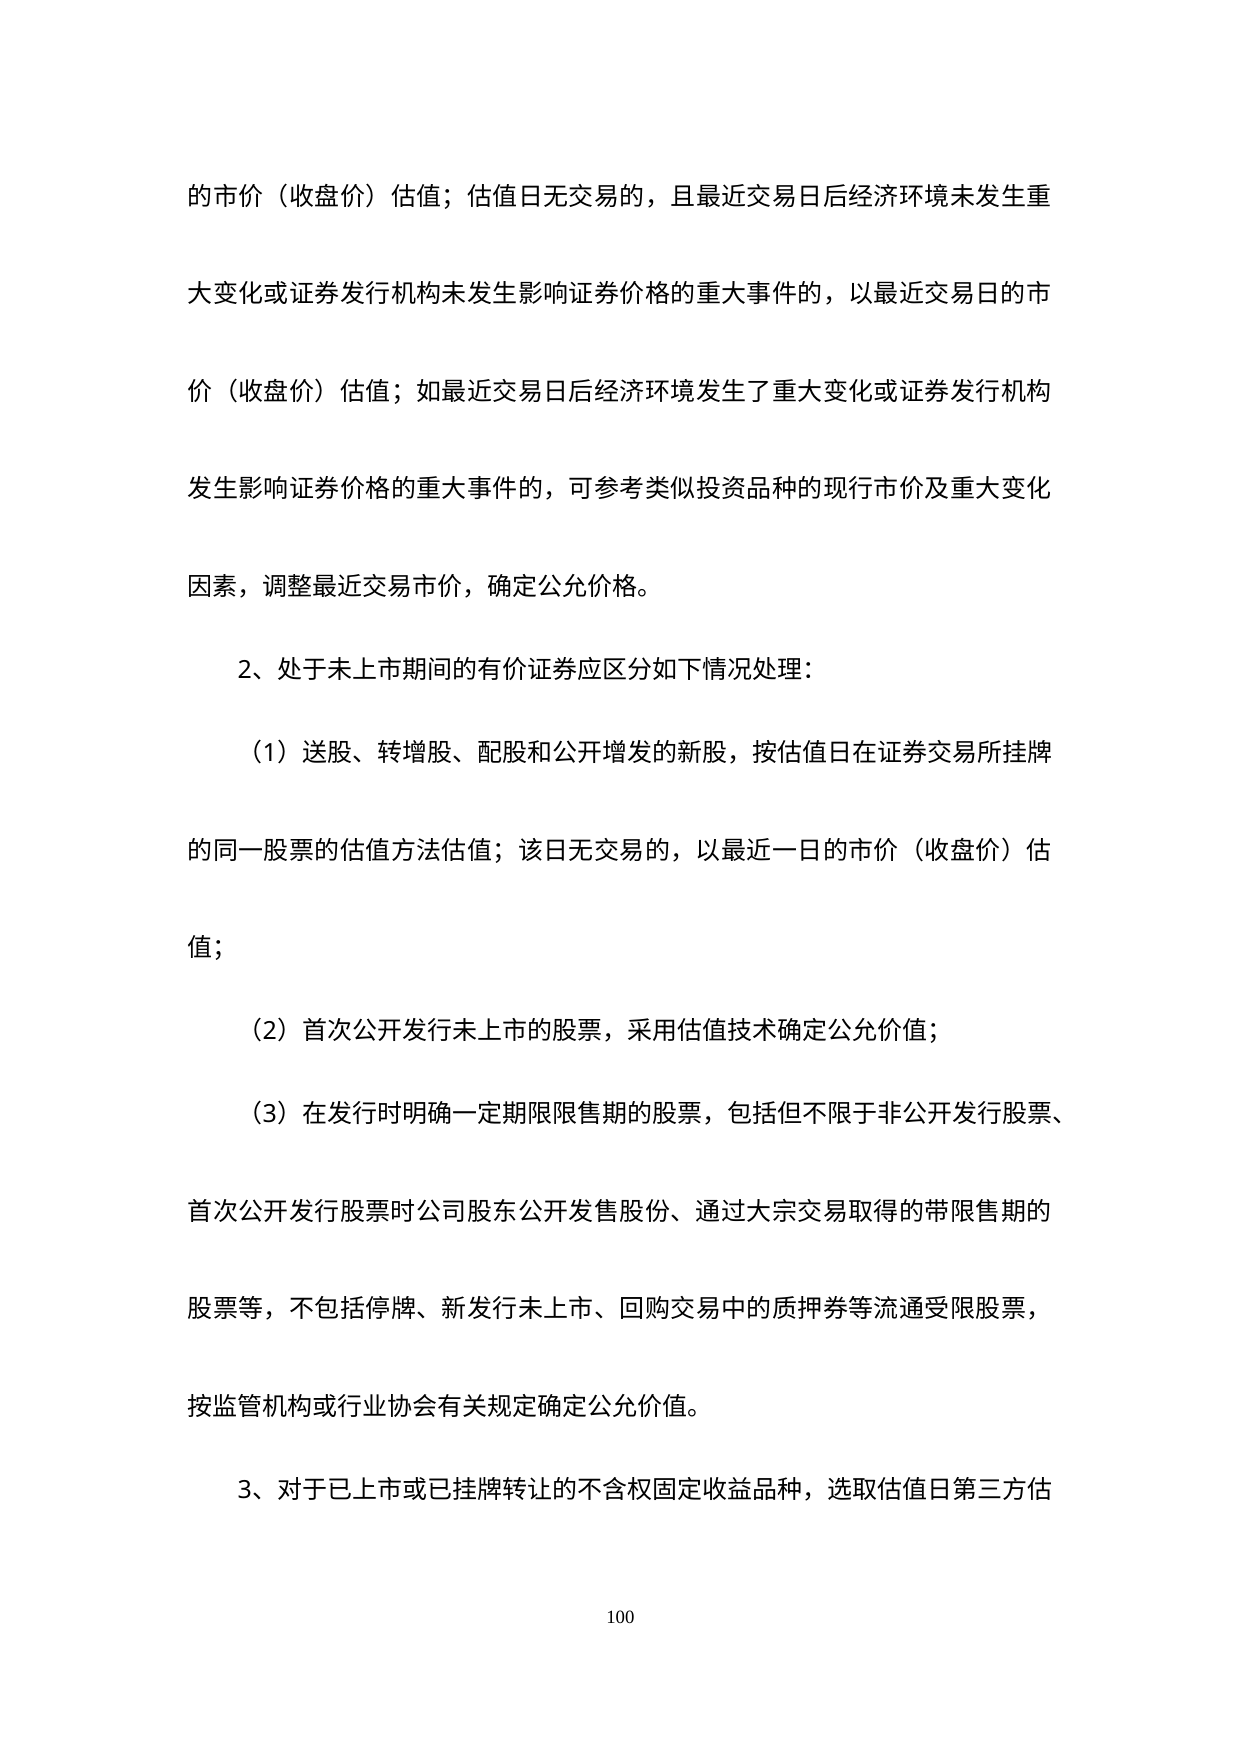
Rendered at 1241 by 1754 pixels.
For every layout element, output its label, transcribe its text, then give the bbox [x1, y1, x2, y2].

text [187, 1455, 1053, 1520]
text （2）首次公开发行未上市的股票，采用估值技术确定公允价值； [187, 996, 1053, 1061]
text 2、处于未上市期间的有价证券应区分如下情况处理： [187, 635, 1053, 700]
text （1）送股、转增股、配股和公开增发的新股，按估值日在证券交易所挂牌的同一股票的估值方法估值；该日无交易的，以最近一日的市价（收盘价）估值； [187, 718, 1053, 978]
text （3）在发行时明确一定期限限售期的股票，包括但不限于非公开发行股票、首次公开发行股票时公司股东公开发售股份、通过大宗交易取得的带限售期的股票等，不包括停牌、新发行未上市、回购交易中的质押券等流通受限股票，按监管机构或行业协会有关规定确定公允价值。 [187, 1079, 1053, 1437]
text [187, 162, 1053, 617]
